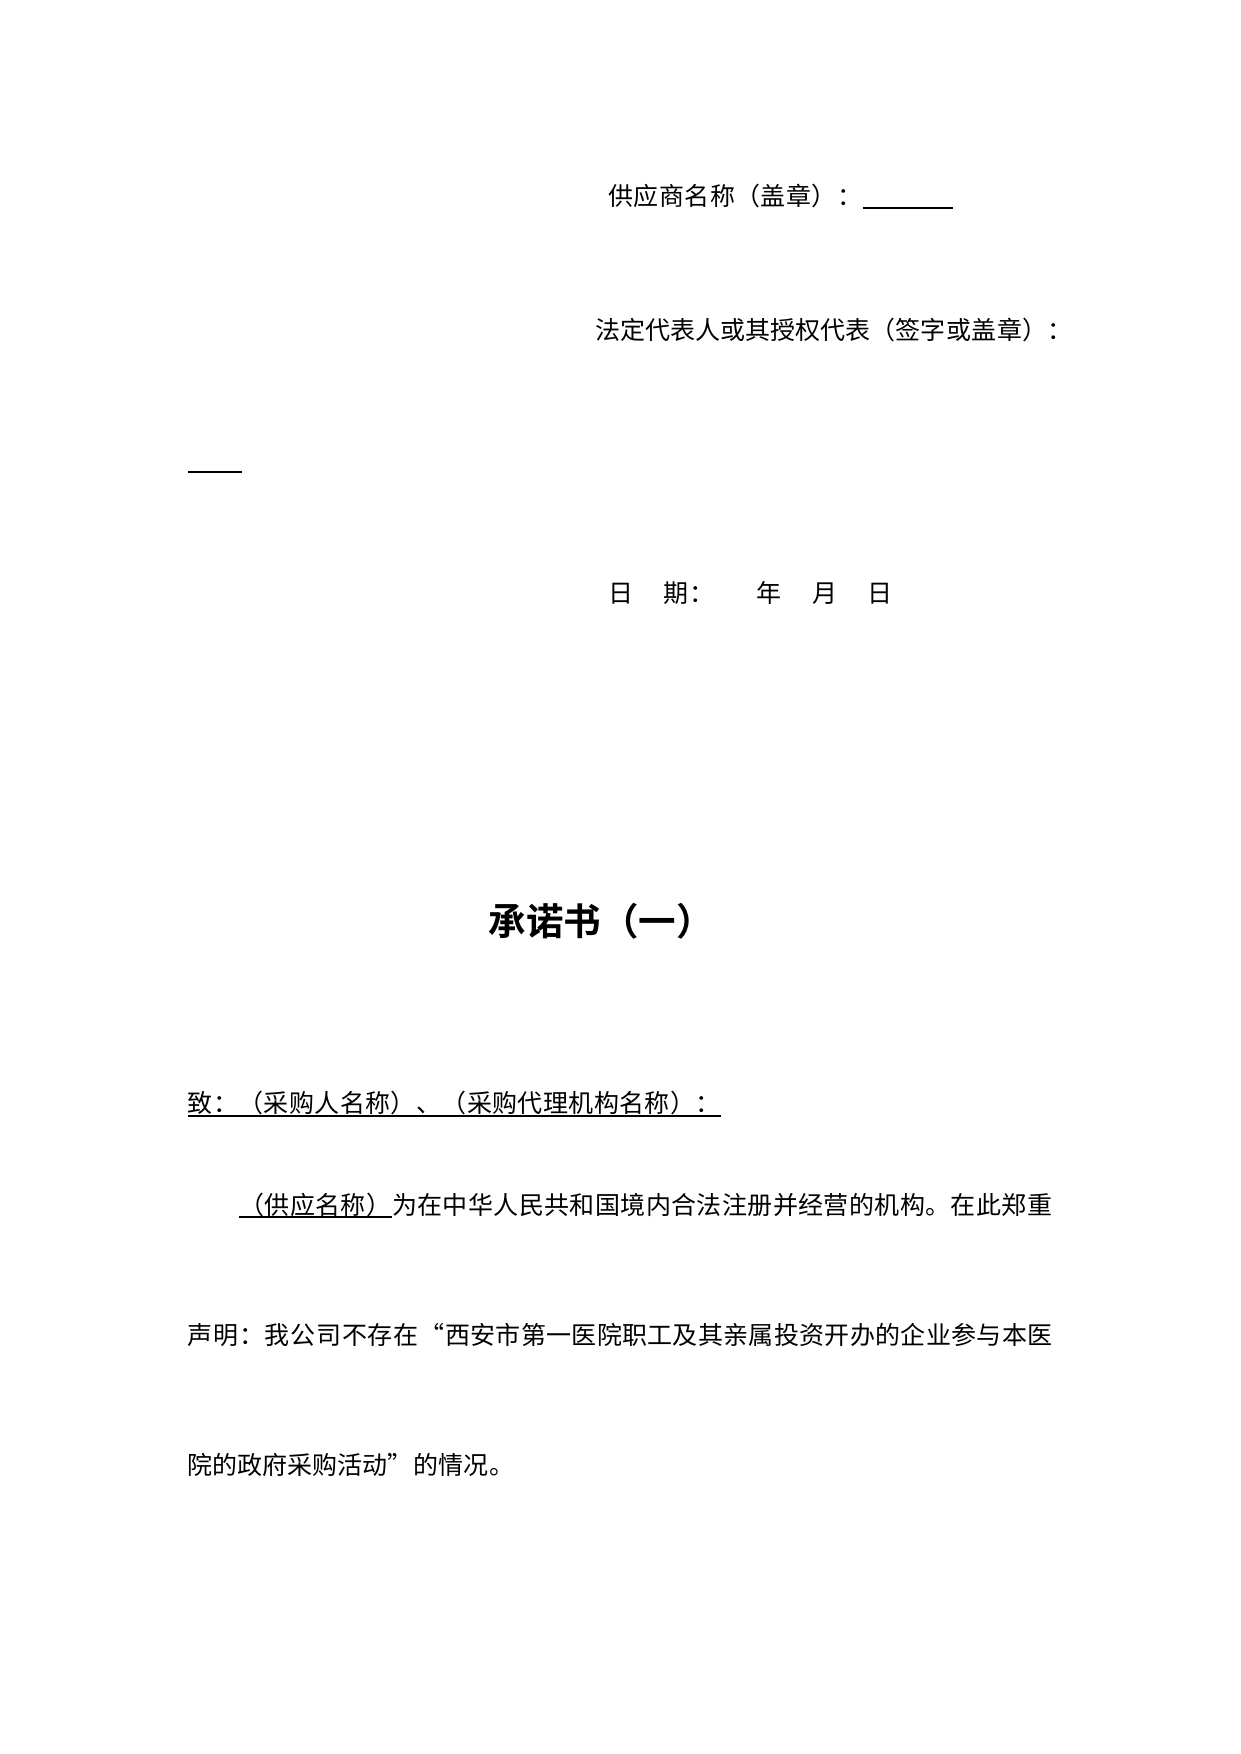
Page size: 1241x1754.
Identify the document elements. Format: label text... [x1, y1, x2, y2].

text 致：（采购人名称）、（采购代理机构名称）： [187, 1069, 1053, 1134]
text 承诺书（一） [187, 887, 1053, 952]
text 法定代表人或其授权代表（签字或盖章）： [187, 296, 1053, 491]
text 供应商名称（盖章）： [187, 162, 1053, 227]
text 日 期： 年 月 日 [187, 559, 1053, 624]
text （供应名称）为在中华人民共和国境内合法注册并经营的机构。在此郑重声明：我公司不存在“西安市第一医院职工及其亲属投资开办的企业参与本医院的政府采购活动”的情况。 [187, 1171, 1053, 1496]
